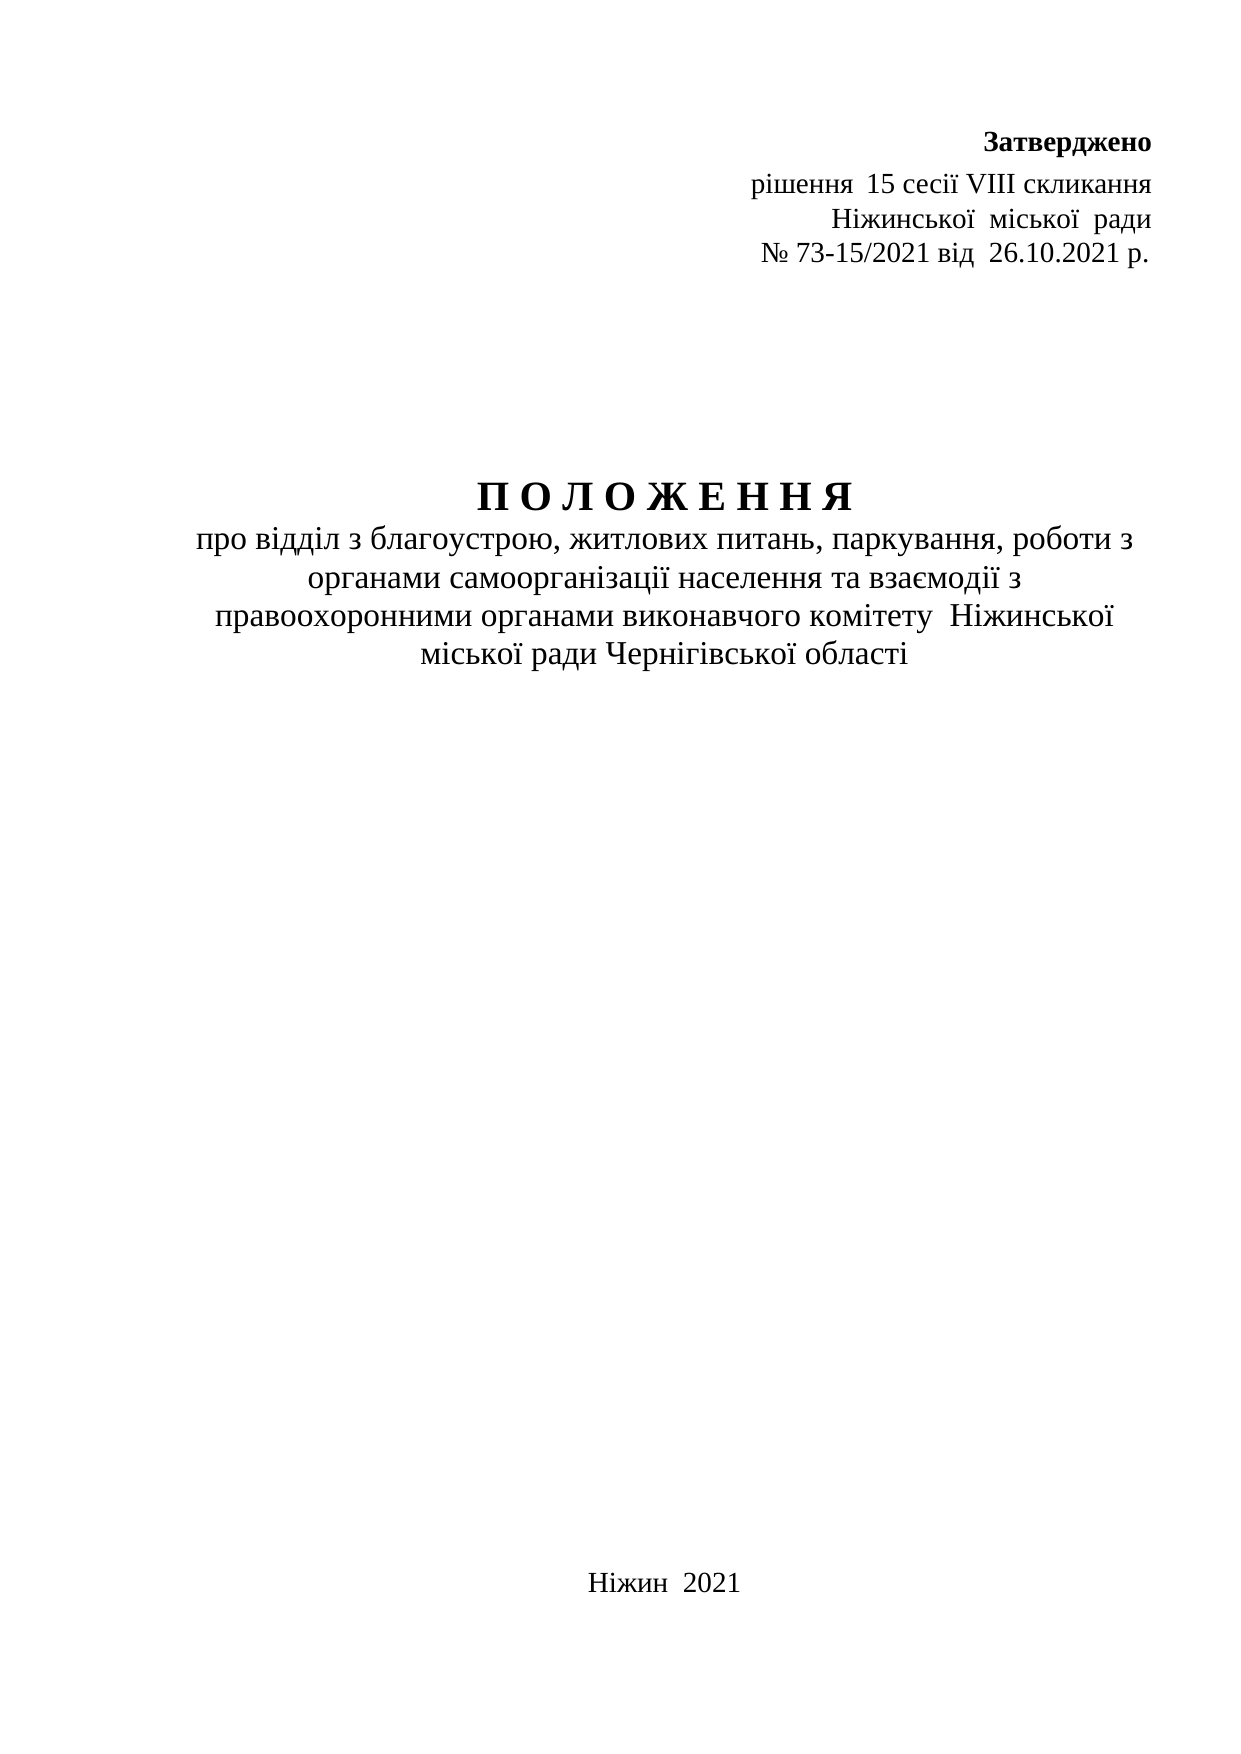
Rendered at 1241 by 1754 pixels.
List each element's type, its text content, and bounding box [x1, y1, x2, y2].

text про відділ з благоустрою, житлових питань, паркування, роботи з органами самоорганізації населення та взаємодії з правоохоронними органами виконавчого комітету Ніжинської міської ради Чернігівської області [177, 518, 1152, 672]
text Ніжинської міської ради [768, 201, 1152, 235]
text П О Л О Ж Е Н Н Я [177, 477, 1152, 518]
text Затверджено [177, 118, 1152, 160]
text Ніжин 2021 [177, 1565, 1152, 1598]
text рішення 15 сесії VIII скликання [177, 160, 1152, 201]
text № 73-15/2021 від 26.10.2021 р. [177, 235, 1152, 268]
